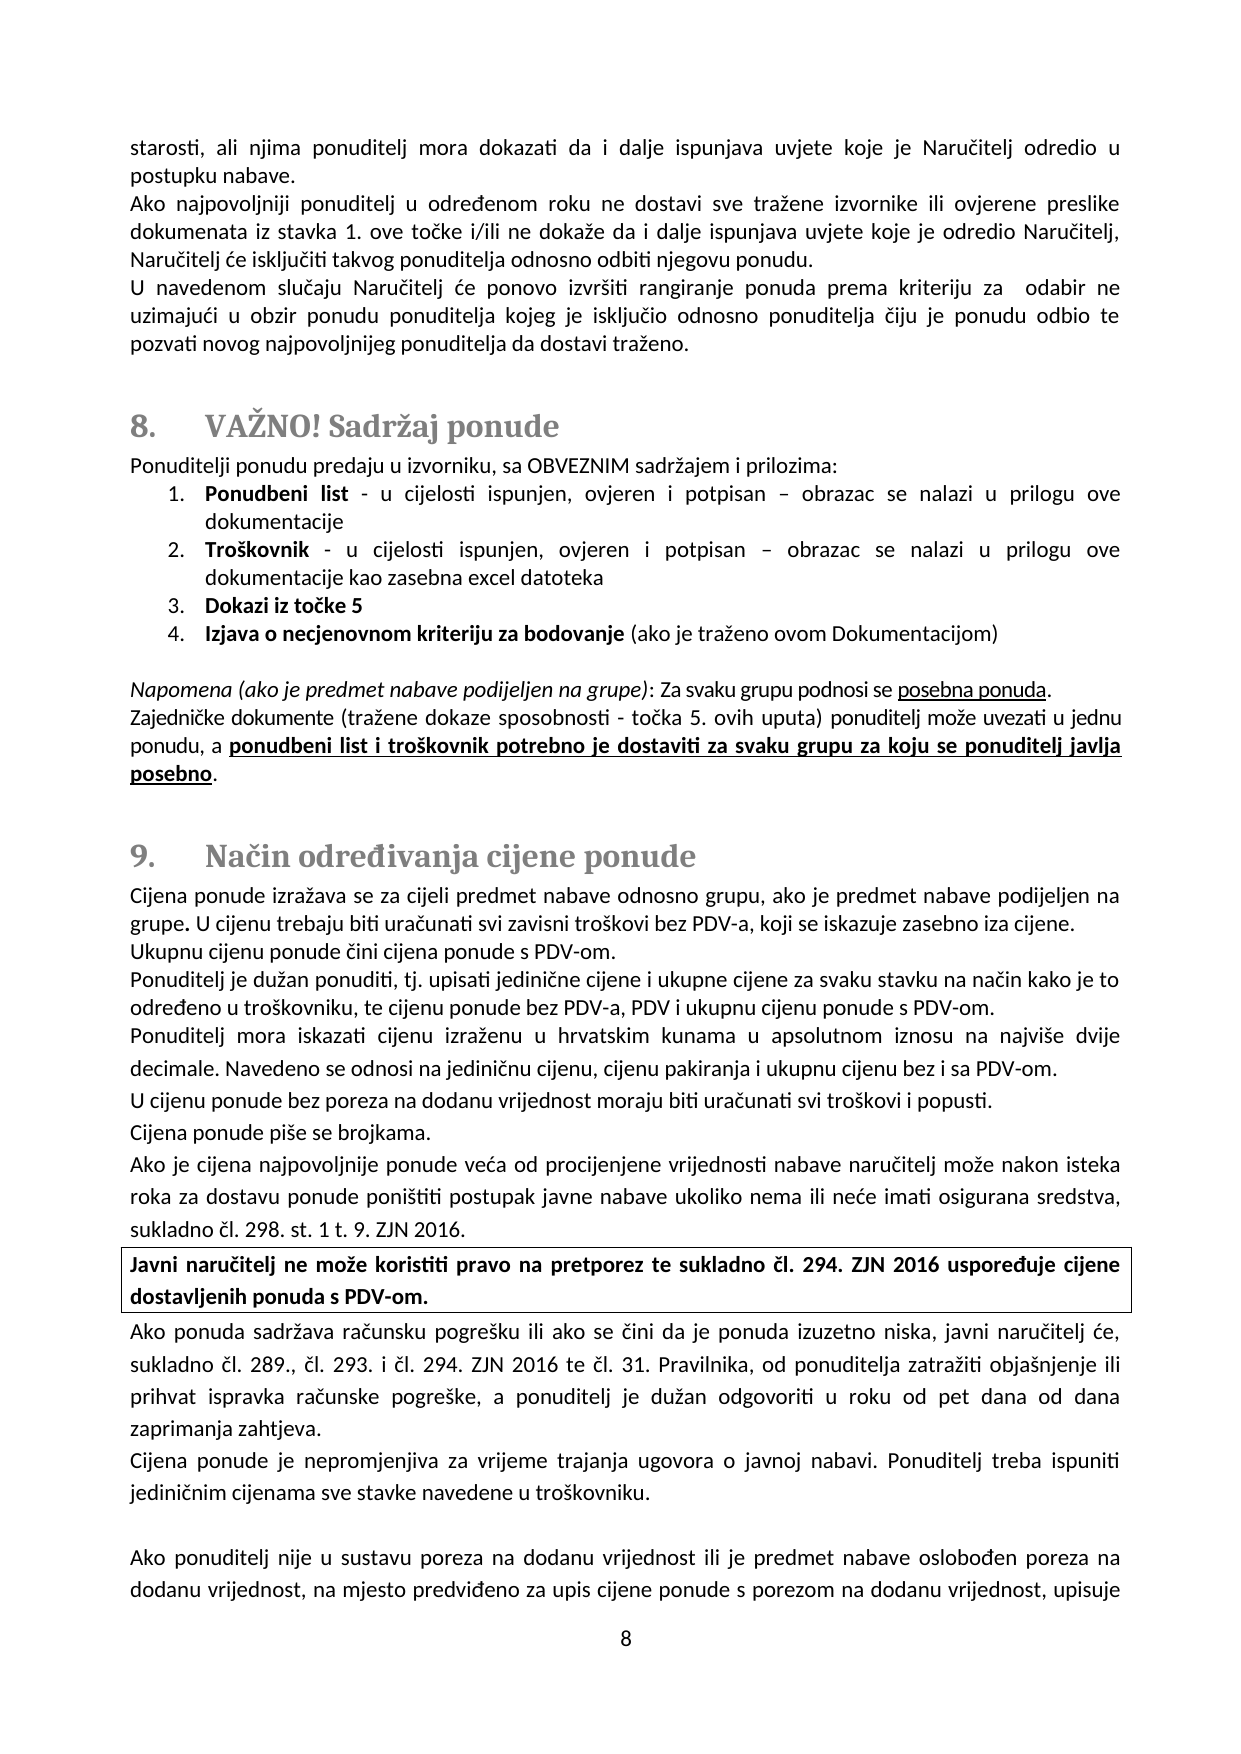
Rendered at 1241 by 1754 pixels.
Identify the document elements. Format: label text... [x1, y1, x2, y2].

text Ako najpovoljniji ponuditelj u određenom roku ne dostavi sve tražene izvornike ili ovjerene preslike dokumenata iz stavka 1. ove točke i/ili ne dokaže da i dalje ispunjava uvjete koje je odredio Naručitelj, Naručitelj će isključiti takvog ponuditelja odnosno odbiti njegovu ponudu. [130, 189, 1122, 273]
text Napomena (ako je predmet nabave podijeljen na grupe): Za svaku grupu podnosi se posebna ponuda. [130, 675, 1122, 703]
list Ponudbeni list - u cijelosti ispunjen, ovjeren i potpisan – obrazac se nalazi u prilogu ove dokumentacije [167, 479, 1122, 535]
text Način određivanja cijene ponude [130, 837, 1122, 876]
list Dokazi iz točke 5 [167, 591, 1122, 619]
list Cijena ponude je nepromjenjiva za vrijeme trajanja ugovora o javnoj nabavi. Ponuditelj treba ispuniti jediničnim cijenama sve stavke navedene u troškovniku. [130, 1446, 1122, 1506]
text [130, 133, 1122, 189]
list Javni naručitelj ne može koristiti pravo na pretporez te sukladno čl. 294. ZJN 2016 uspoređuje cijene dostavljenih ponuda s PDV-om. [122, 1248, 1131, 1312]
text U navedenom slučaju Naručitelj će ponovo izvršiti rangiranje ponuda prema kriteriju za odabir ne uzimajući u obzir ponudu ponuditelja kojeg je isključio odnosno ponuditelja čiju je ponudu odbio te pozvati novog najpovoljnijeg ponuditelja da dostavi traženo. [130, 273, 1122, 357]
text Ukupnu cijenu ponude čini cijena ponude s PDV-om. [130, 937, 1122, 966]
list U cijenu ponude bez poreza na dodanu vrijednost moraju biti uračunati svi troškovi i popusti. [130, 1086, 1122, 1114]
text Ponuditelji ponudu predaju u izvorniku, sa OBVEZNIM sadržajem i prilozima: [130, 451, 1122, 479]
list Izjava o necjenovnom kriteriju za bodovanje (ako je traženo ovom Dokumentacijom) [167, 619, 1122, 647]
text Ponuditelj je dužan ponuditi, tj. upisati jedinične cijene i ukupne cijene za svaku stavku na način kako je to određeno u troškovniku, te cijenu ponude bez PDV-a, PDV i ukupnu cijenu ponude s PDV-om. [130, 966, 1122, 1022]
list Cijena ponude piše se brojkama. [130, 1118, 1122, 1146]
text Cijena ponude izražava se za cijeli predmet nabave odnosno grupu, ako je predmet nabave podijeljen na grupe. U cijenu trebaju biti uračunati svi zavisni troškovi bez PDV-a, koji se iskazuje zasebno iza cijene. [130, 881, 1122, 937]
text Zajedničke dokumente (tražene dokaze sposobnosti - točka 5. ovih uputa) ponuditelj može uvezati u jednu ponudu, a ponudbeni list i troškovnik potrebno je dostaviti za svaku grupu za koju se ponuditelj javlja posebno. [130, 703, 1122, 787]
list Troškovnik - u cijelosti ispunjen, ovjeren i potpisan – obrazac se nalazi u prilogu ove dokumentacije kao zasebna excel datoteka [167, 535, 1122, 591]
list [130, 1543, 1122, 1603]
list Ponuditelj mora iskazati cijenu izraženu u hrvatskim kunama u apsolutnom iznosu na najviše dvije decimale. Navedeno se odnosi na jediničnu cijenu, cijenu pakiranja i ukupnu cijenu bez i sa PDV-om. [130, 1022, 1122, 1082]
text VAŽNO! Sadržaj ponude [130, 407, 1122, 445]
list Ako ponuda sadržava računsku pogrešku ili ako se čini da je ponuda izuzetno niska, javni naručitelj će, sukladno čl. 289., čl. 293. i čl. 294. ZJN 2016 te čl. 31. Pravilnika, od ponuditelja zatražiti objašnjenje ili prihvat ispravka računske pogreške, a ponuditelj je dužan odgovoriti u roku od pet dana od dana zaprimanja zahtjeva. [130, 1317, 1122, 1442]
list Ako je cijena najpovoljnije ponude veća od procijenjene vrijednosti nabave naručitelj može nakon isteka roka za dostavu ponude poništiti postupak javne nabave ukoliko nema ili neće imati osigurana sredstva, sukladno čl. 298. st. 1 t. 9. ZJN 2016. [130, 1150, 1122, 1243]
